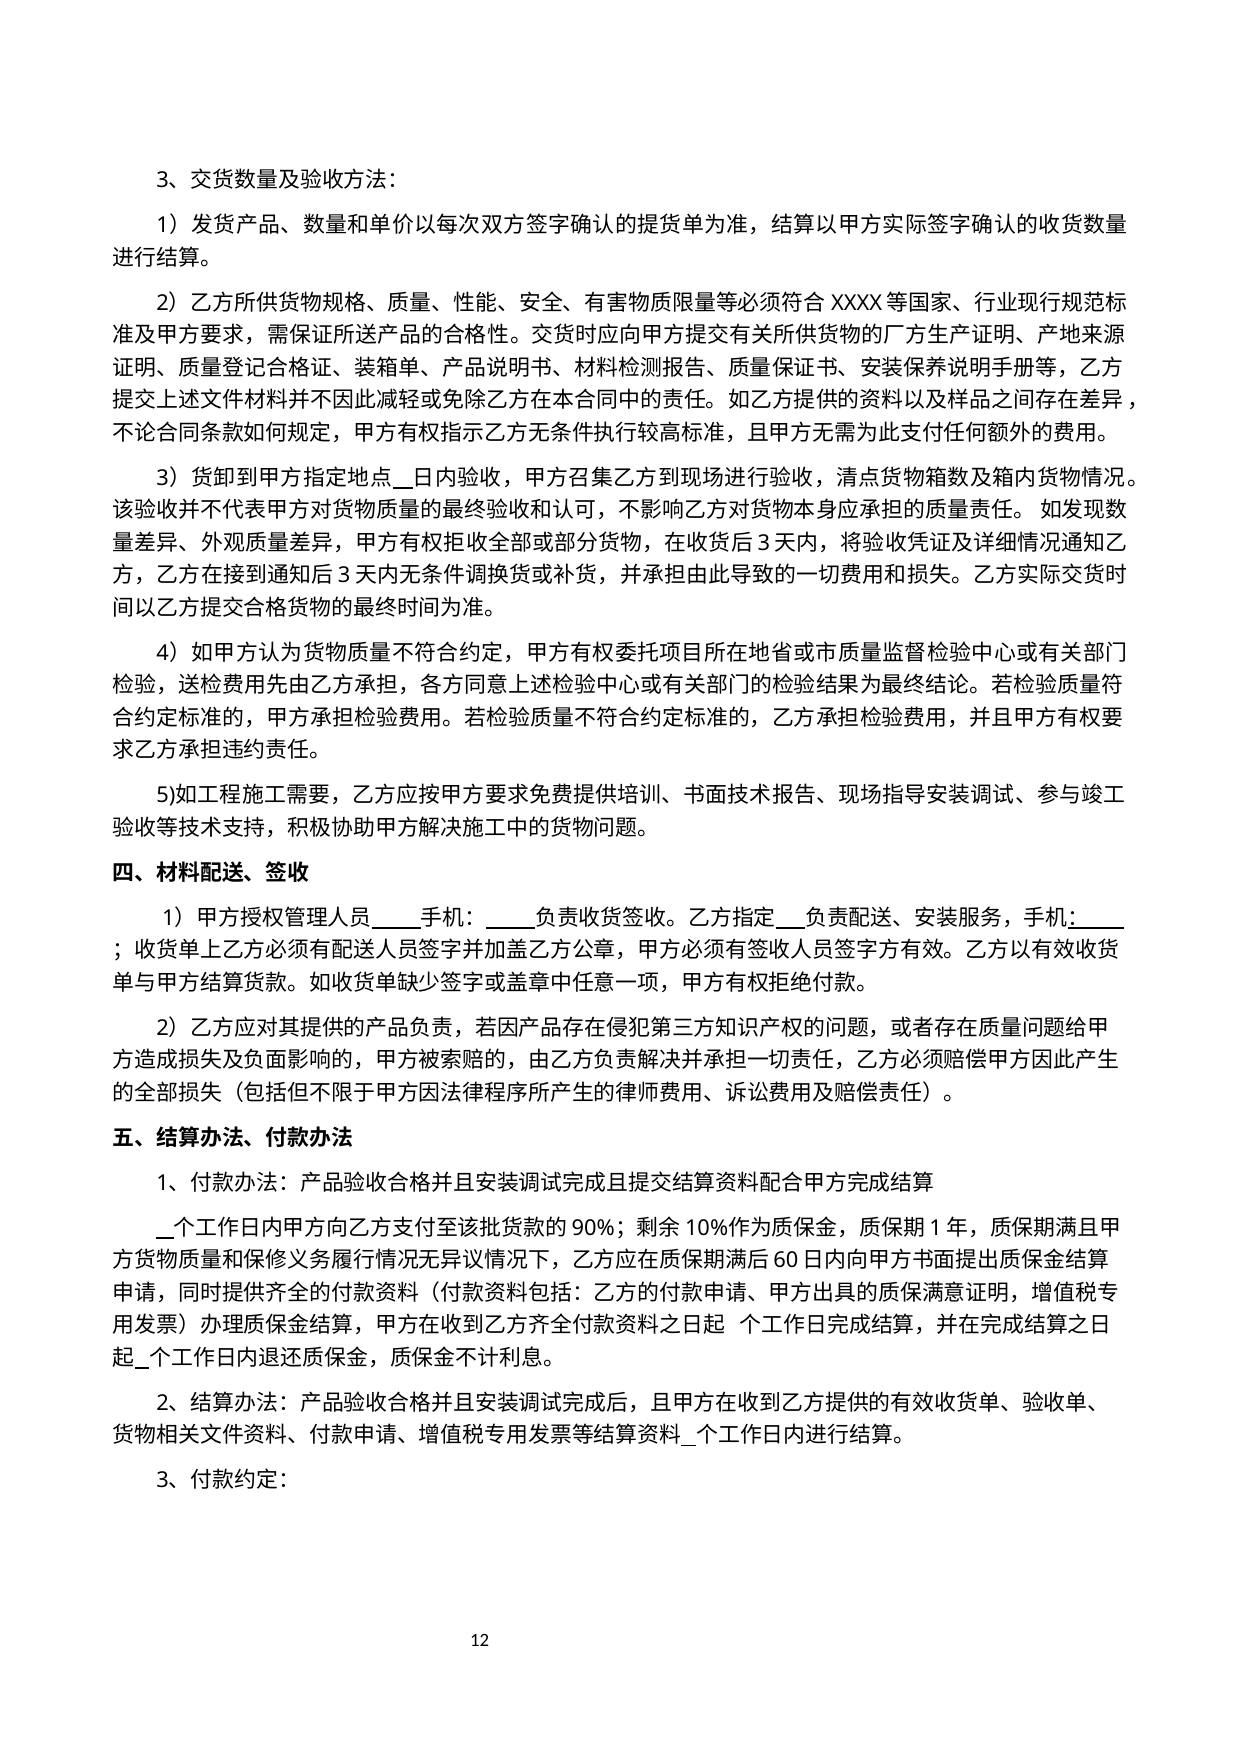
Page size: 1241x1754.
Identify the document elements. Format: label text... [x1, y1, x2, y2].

text 四、材料配送、签收 [112, 854, 1128, 887]
text 1）发货产品、数量和单价以每次双方签字确认的提货单为准，结算以甲方实际签字确认的收货数量进行结算。 [112, 207, 1128, 272]
text 5)如工程施工需要，乙方应按甲方要求免费提供培训、书面技术报告、现场指导安装调试、参与竣工验收等技术支持，积极协助甲方解决施工中的货物问题。 [112, 777, 1128, 842]
text 3）货卸到甲方指定地点 日内验收，甲方召集乙方到现场进行验收，清点货物箱数及箱内货物情况。该验收并不代表甲方对货物质量的最终验收和认可，不影响乙方对货物本身应承担的质量责任。如发现数量差异、外观质量差异，甲方有权拒收全部或部分货物，在收货后3天内，将验收凭证及详细情况通知乙方，乙方在接到通知后3天内无条件调换货或补货，并承担由此导致的一切费用和损失。乙方实际交货时间以乙方提交合格货物的最终时间为准。 [112, 459, 1128, 622]
text 2、结算办法：产品验收合格并且安装调试完成后，且甲方在收到乙方提供的有效收货单、验收单、货物相关文件资料、付款申请、增值税专用发票等结算资料 个工作日内进行结算。 [112, 1384, 1128, 1449]
text 五、结算办法、付款办法 [112, 1119, 1128, 1152]
text 1）甲方授权管理人员 手机： 负责收货签收。乙方指定 负责配送、安装服务，手机： ；收货单上乙方必须有配送人员签字并加盖乙方公章，甲方必须有签收人员签字方有效。乙方以有效收货单与甲方结算货款。如收货单缺少签字或盖章中任意一项，甲方有权拒绝付款。 [112, 899, 1128, 997]
text 个工作日内甲方向乙方支付至该批货款的90%；剩余10%作为质保金，质保期1年，质保期满且甲方货物质量和保修义务履行情况无异议情况下，乙方应在质保期满后60日内向甲方书面提出质保金结算申请，同时提供齐全的付款资料（付款资料包括：乙方的付款申请、甲方出具的质保满意证明，增值税专用发票）办理质保金结算，甲方在收到乙方齐全付款资料之日起 个工作日完成结算，并在完成结算之日起 个工作日内退还质保金，质保金不计利息。 [112, 1209, 1128, 1372]
text 3、付款约定： [112, 1462, 1128, 1494]
text 4）如甲方认为货物质量不符合约定，甲方有权委托项目所在地省或市质量监督检验中心或有关部门检验，送检费用先由乙方承担，各方同意上述检验中心或有关部门的检验结果为最终结论。若检验质量符合约定标准的，甲方承担检验费用。若检验质量不符合约定标准的，乙方承担检验费用，并且甲方有权要求乙方承担违约责任。 [112, 634, 1128, 764]
text 2）乙方所供货物规格、质量、性能、安全、有害物质限量等必须符合XXXX等国家、行业现行规范标准及甲方要求，需保证所送产品的合格性。交货时应向甲方提交有关所供货物的厂方生产证明、产地来源证明、质量登记合格证、装箱单、产品说明书、材料检测报告、质量保证书、安装保养说明手册等，乙方提交上述文件材料并不因此减轻或免除乙方在本合同中的责任。如乙方提供的资料以及样品之间存在差异，不论合同条款如何规定，甲方有权指示乙方无条件执行较高标准，且甲方无需为此支付任何额外的费用。 [112, 284, 1128, 447]
text 2）乙方应对其提供的产品负责，若因产品存在侵犯第三方知识产权的问题，或者存在质量问题给甲方造成损失及负面影响的，甲方被索赔的，由乙方负责解决并承担一切责任，乙方必须赔偿甲方因此产生的全部损失（包括但不限于甲方因法律程序所产生的律师费用、诉讼费用及赔偿责任）。 [112, 1009, 1128, 1107]
text 3、交货数量及验收方法： [112, 162, 1128, 194]
text 1、付款办法：产品验收合格并且安装调试完成且提交结算资料配合甲方完成结算 [112, 1164, 1128, 1197]
